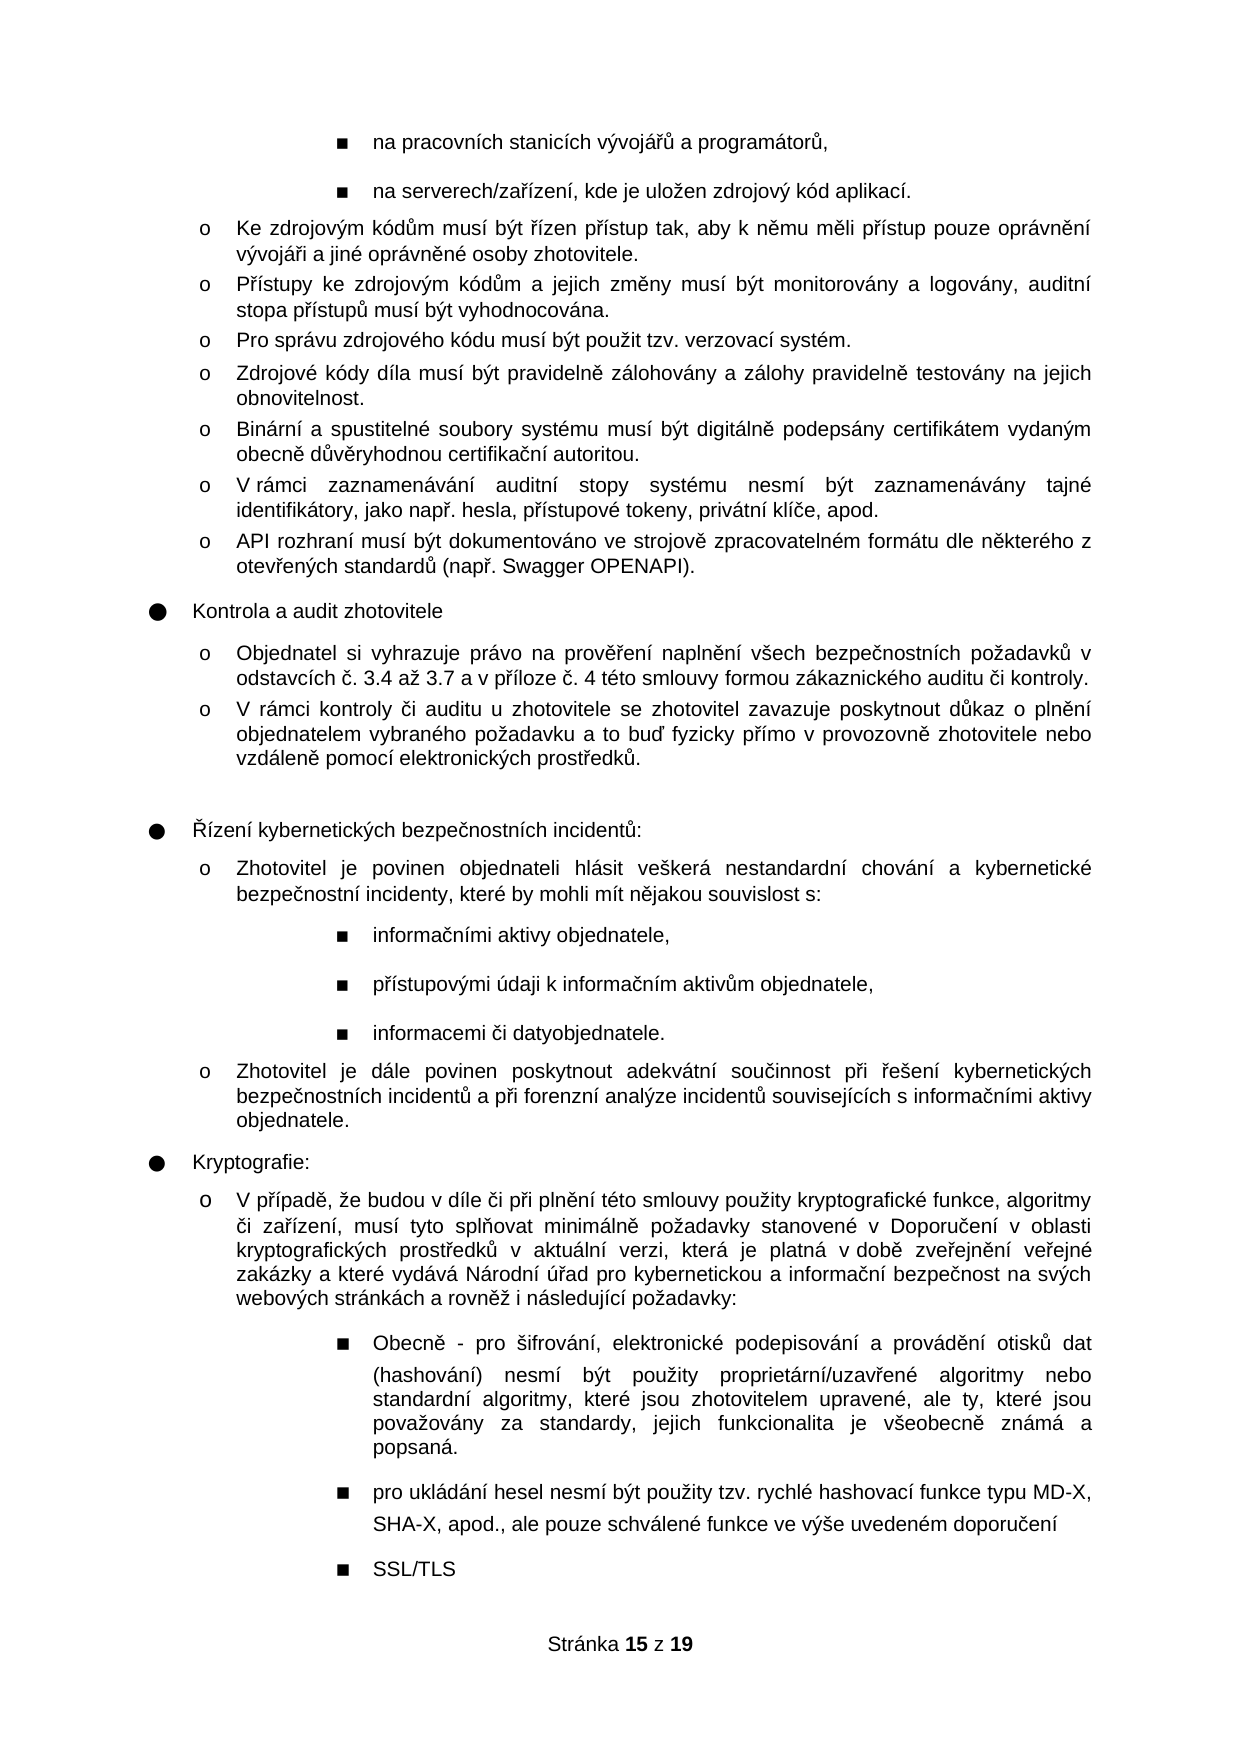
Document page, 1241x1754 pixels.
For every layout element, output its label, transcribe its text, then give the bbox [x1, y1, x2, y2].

list Kontrola a audit zhotovitele [148, 584, 1093, 631]
list pro ukládání hesel nesmí být použity tzv. rychlé hashovací funkce typu MD-X, SHA-X, apod., ale pouze schválené funkce ve výše uvedeném doporučení [335, 1465, 1093, 1536]
list Zdrojové kódy díla musí být pravidelně zálohovány a zálohy pravidelně testovány na jejich obnovitelnost. [199, 360, 1093, 410]
list API rozhraní musí být dokumentováno ve strojově zpracovatelném formátu dle některého z otevřených standardů (např. Swagger OPENAPI). [199, 528, 1093, 578]
list V rámci zaznamenávání auditní stopy systému nesmí být zaznamenávány tajné identifikátory, jako např. hesla, přístupové tokeny, privátní klíče, apod. [199, 472, 1093, 522]
list přístupovými údaji k informačním aktivům objednatele, [335, 961, 1093, 1003]
list Obecně - pro šifrování, elektronické podepisování a provádění otisků dat (hashování) nesmí být použity proprietární/uzavřené algoritmy nebo standardní algoritmy, které jsou zhotovitelem upravené, ale ty, které jsou považovány za standardy, jejich funkcionalita je všeobecně známá a popsaná. [335, 1316, 1093, 1459]
list SSL/TLS [335, 1542, 1093, 1589]
list Ke zdrojovým kódům musí být řízen přístup tak, aby k němu měli přístup pouze oprávnění vývojáři a jiné oprávněné osoby zhotovitele. [199, 216, 1093, 266]
list Řízení kybernetických bezpečnostních incidentů: [148, 807, 1093, 849]
list na pracovních stanicích vývojářů a programátorů, [335, 118, 1093, 161]
list Zhotovitel je povinen objednateli hlásit veškerá nestandardní chování a kybernetické bezpečnostní incidenty, které by mohli mít nějakou souvislost s: [199, 856, 1093, 905]
list Přístupy ke zdrojovým kódům a jejich změny musí být monitorovány a logovány, auditní stopa přístupů musí být vyhodnocována. [199, 272, 1093, 322]
list informacemi či datyobjednatele. [335, 1009, 1093, 1052]
list na serverech/zařízení, kde je uložen zdrojový kód aplikací. [335, 167, 1093, 210]
list Kryptografie: [148, 1138, 1093, 1181]
list V případě, že budou v díle či při plnění této smlouvy použity kryptografické funkce, algoritmy či zařízení, musí tyto splňovat minimálně požadavky stanovené v Doporučení v oblasti kryptografických prostředků v aktuální verzi, která je platná v době zveřejnění veřejné zakázky a které vydává Národní úřad pro kybernetickou a informační bezpečnost na svých webových stránkách a rovněž i následující požadavky: [199, 1187, 1093, 1310]
list Pro správu zdrojového kódu musí být použit tzv. verzovací systém. [199, 328, 1093, 354]
list Zhotovitel je dále povinen poskytnout adekvátní součinnost při řešení kybernetických bezpečnostních incidentů a při forenzní analýze incidentů souvisejících s informačními aktivy objednatele. [199, 1058, 1093, 1132]
list Objednatel si vyhrazuje právo na prověření naplnění všech bezpečnostních požadavků v odstavcích č. 3.4 až 3.7 a v příloze č. 4 této smlouvy formou zákaznického auditu či kontroly. [199, 638, 1093, 690]
list V rámci kontroly či auditu u zhotovitele se zhotovitel zavazuje poskytnout důkaz o plnění objednatelem vybraného požadavku a to buď fyzicky přímo v provozovně zhotovitele nebo vzdáleně pomocí elektronických prostředků. [199, 696, 1093, 770]
list informačními aktivy objednatele, [335, 912, 1093, 954]
list Binární a spustitelné soubory systému musí být digitálně podepsány certifikátem vydaným obecně důvěryhodnou certifikační autoritou. [199, 416, 1093, 466]
